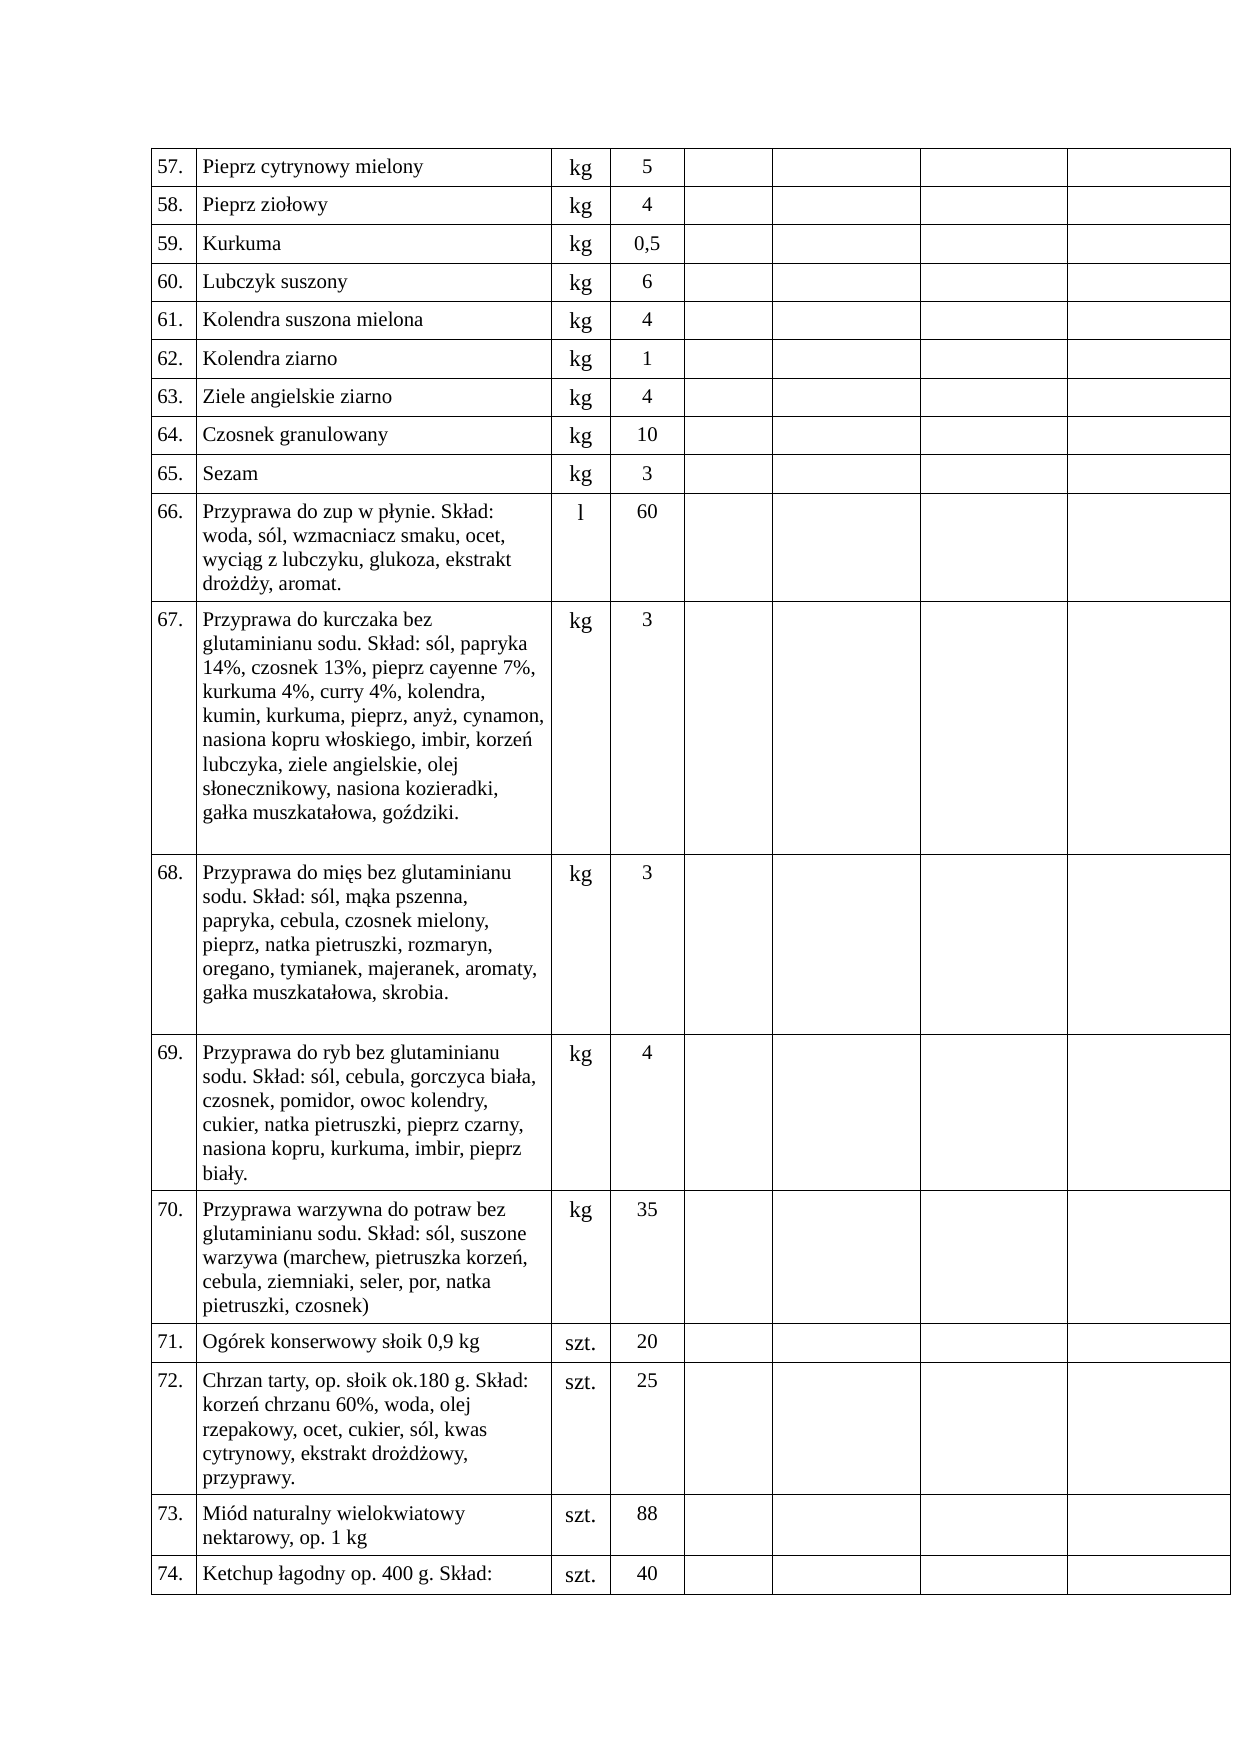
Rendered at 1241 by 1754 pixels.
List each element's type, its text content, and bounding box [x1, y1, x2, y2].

table_cell [1068, 1363, 1230, 1494]
table_cell [1068, 1556, 1230, 1594]
table_cell Kolendra ziarno [197, 340, 551, 378]
table_cell [1068, 340, 1230, 378]
table_cell [685, 494, 772, 601]
table_cell [1068, 1191, 1230, 1322]
table_cell kg [552, 455, 610, 493]
table_cell [773, 264, 920, 301]
table_cell 65. [152, 455, 196, 493]
table_cell [921, 225, 1067, 263]
table_cell 74. [152, 1556, 196, 1594]
table_cell [685, 602, 772, 853]
table_cell 67. [152, 602, 196, 853]
table_cell [921, 1035, 1067, 1190]
table_cell 71. [152, 1324, 196, 1362]
table_cell [685, 149, 772, 186]
table_cell [685, 1191, 772, 1322]
table_cell kg [552, 379, 610, 416]
table_cell [773, 1363, 920, 1494]
table_cell Pieprz ziołowy [197, 187, 551, 224]
table_cell Kolendra suszona mielona [197, 302, 551, 339]
table_cell 88 [611, 1495, 684, 1554]
table_cell [1068, 602, 1230, 853]
table_cell 73. [152, 1495, 196, 1554]
table_cell 35 [611, 1191, 684, 1322]
table_cell 70. [152, 1191, 196, 1322]
table_cell Chrzan tarty, op. słoik ok.180 g. Skład: korzeń chrzanu 60%, woda, olej rzepakowy, ocet, cukier, sól, kwas cytrynowy, ekstrakt drożdżowy, przyprawy. [197, 1363, 551, 1494]
table_cell [773, 1556, 920, 1594]
table_cell Przyprawa do zup w płynie. Skład: woda, sól, wzmacniacz smaku, ocet, wyciąg z lubczyku, glukoza, ekstrakt drożdży, aromat. [197, 494, 551, 601]
table_cell [773, 225, 920, 263]
table_cell [685, 379, 772, 416]
table_cell [773, 1324, 920, 1362]
table_cell 58. [152, 187, 196, 224]
table_cell Kurkuma [197, 225, 551, 263]
table_cell Przyprawa do mięs bez glutaminianu sodu. Skład: sól, mąka pszenna, papryka, cebula, czosnek mielony, pieprz, natka pietruszki, rozmaryn, oregano, tymianek, majeranek, aromaty, gałka muszkatałowa, skrobia. [197, 855, 551, 1034]
table_cell kg [552, 225, 610, 263]
table_cell [921, 602, 1067, 853]
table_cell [197, 1556, 551, 1594]
table_cell [921, 855, 1067, 1034]
table_cell 62. [152, 340, 196, 378]
table_cell [1068, 1495, 1230, 1554]
table_cell 3 [611, 602, 684, 853]
table_cell [685, 1495, 772, 1554]
table_cell [1068, 302, 1230, 339]
table_cell [773, 855, 920, 1034]
table_cell [773, 455, 920, 493]
table_cell [921, 187, 1067, 224]
table_cell szt. [552, 1324, 610, 1362]
table_cell [1068, 225, 1230, 263]
table_cell 1 [611, 340, 684, 378]
table_cell 64. [152, 417, 196, 454]
table_cell 10 [611, 417, 684, 454]
table_cell 20 [611, 1324, 684, 1362]
table_cell [685, 302, 772, 339]
table_cell [773, 187, 920, 224]
table_cell [773, 1495, 920, 1554]
table_cell [1068, 1035, 1230, 1190]
table_cell [921, 302, 1067, 339]
table_cell [1068, 264, 1230, 301]
table_cell [685, 417, 772, 454]
table_cell 0,5 [611, 225, 684, 263]
table_cell 68. [152, 855, 196, 1034]
table_cell Sezam [197, 455, 551, 493]
table_cell [1068, 855, 1230, 1034]
table_cell Przyprawa do kurczaka bez glutaminianu sodu. Skład: sól, papryka 14%, czosnek 13%, pieprz cayenne 7%, kurkuma 4%, curry 4%, kolendra, kumin, kurkuma, pieprz, anyż, cynamon, nasiona kopru włoskiego, imbir, korzeń lubczyka, ziele angielskie, olej słonecznikowy, nasiona kozieradki, gałka muszkatałowa, goździki. [197, 602, 551, 853]
table_cell [773, 302, 920, 339]
table_cell [773, 602, 920, 853]
table_cell kg [552, 1035, 610, 1190]
table_cell [685, 1324, 772, 1362]
table_cell [921, 1191, 1067, 1322]
table_cell 3 [611, 455, 684, 493]
table_cell 25 [611, 1363, 684, 1494]
table_cell Ziele angielskie ziarno [197, 379, 551, 416]
table_cell [921, 455, 1067, 493]
table_cell [1068, 455, 1230, 493]
table_cell [685, 455, 772, 493]
table_cell [921, 1363, 1067, 1494]
table_cell kg [552, 264, 610, 301]
table_cell szt. [552, 1556, 610, 1594]
table_cell 4 [611, 379, 684, 416]
table_cell [685, 187, 772, 224]
table_cell [921, 149, 1067, 186]
table_cell [1068, 494, 1230, 601]
table_cell 4 [611, 187, 684, 224]
table_cell 59. [152, 225, 196, 263]
table_cell [921, 494, 1067, 601]
table_cell [773, 417, 920, 454]
table_cell kg [552, 340, 610, 378]
table_cell kg [552, 149, 610, 186]
table_cell Przyprawa do ryb bez glutaminianu sodu. Skład: sól, cebula, gorczyca biała, czosnek, pomidor, owoc kolendry, cukier, natka pietruszki, pieprz czarny, nasiona kopru, kurkuma, imbir, pieprz biały. [197, 1035, 551, 1190]
table_cell [773, 1191, 920, 1322]
table_cell [685, 1035, 772, 1190]
table_cell kg [552, 187, 610, 224]
table_cell Lubczyk suszony [197, 264, 551, 301]
table_cell [921, 1556, 1067, 1594]
table_cell [773, 340, 920, 378]
table_cell [1068, 1324, 1230, 1362]
table_cell Miód naturalny wielokwiatowy nektarowy, op. 1 kg [197, 1495, 551, 1554]
table_cell [685, 340, 772, 378]
table_cell [773, 1035, 920, 1190]
table_cell l [552, 494, 610, 601]
table_cell kg [552, 1191, 610, 1322]
table_cell [773, 494, 920, 601]
table_cell [921, 379, 1067, 416]
table_cell szt. [552, 1363, 610, 1494]
table_cell [921, 340, 1067, 378]
table_cell Przyprawa warzywna do potraw bez glutaminianu sodu. Skład: sól, suszone warzywa (marchew, pietruszka korzeń, cebula, ziemniaki, seler, por, natka pietruszki, czosnek) [197, 1191, 551, 1322]
table_cell Pieprz cytrynowy mielony [197, 149, 551, 186]
table_cell 6 [611, 264, 684, 301]
table_cell [685, 264, 772, 301]
table_cell 61. [152, 302, 196, 339]
table_cell 60. [152, 264, 196, 301]
table_cell szt. [552, 1495, 610, 1554]
table_cell [773, 379, 920, 416]
table_cell [685, 225, 772, 263]
table_cell [921, 264, 1067, 301]
table_cell [1068, 187, 1230, 224]
table_cell [685, 855, 772, 1034]
table_cell [773, 149, 920, 186]
table_cell kg [552, 855, 610, 1034]
table_cell 66. [152, 494, 196, 601]
table_cell 5 [611, 149, 684, 186]
table_cell 60 [611, 494, 684, 601]
table_cell 4 [611, 302, 684, 339]
table_cell [921, 417, 1067, 454]
table_cell 4 [611, 1035, 684, 1190]
table_cell kg [552, 302, 610, 339]
table_cell 40 [611, 1556, 684, 1594]
table_cell 72. [152, 1363, 196, 1494]
table_cell 57. [152, 149, 196, 186]
table_cell [685, 1363, 772, 1494]
table_cell Ogórek konserwowy słoik 0,9 kg [197, 1324, 551, 1362]
table_cell [921, 1495, 1067, 1554]
table_cell [1068, 149, 1230, 186]
table_cell kg [552, 417, 610, 454]
table_cell [1068, 379, 1230, 416]
table_cell kg [552, 602, 610, 853]
table_cell 63. [152, 379, 196, 416]
table_cell 3 [611, 855, 684, 1034]
table_cell 69. [152, 1035, 196, 1190]
table_cell Czosnek granulowany [197, 417, 551, 454]
table_cell [685, 1556, 772, 1594]
table_cell [921, 1324, 1067, 1362]
table_cell [1068, 417, 1230, 454]
